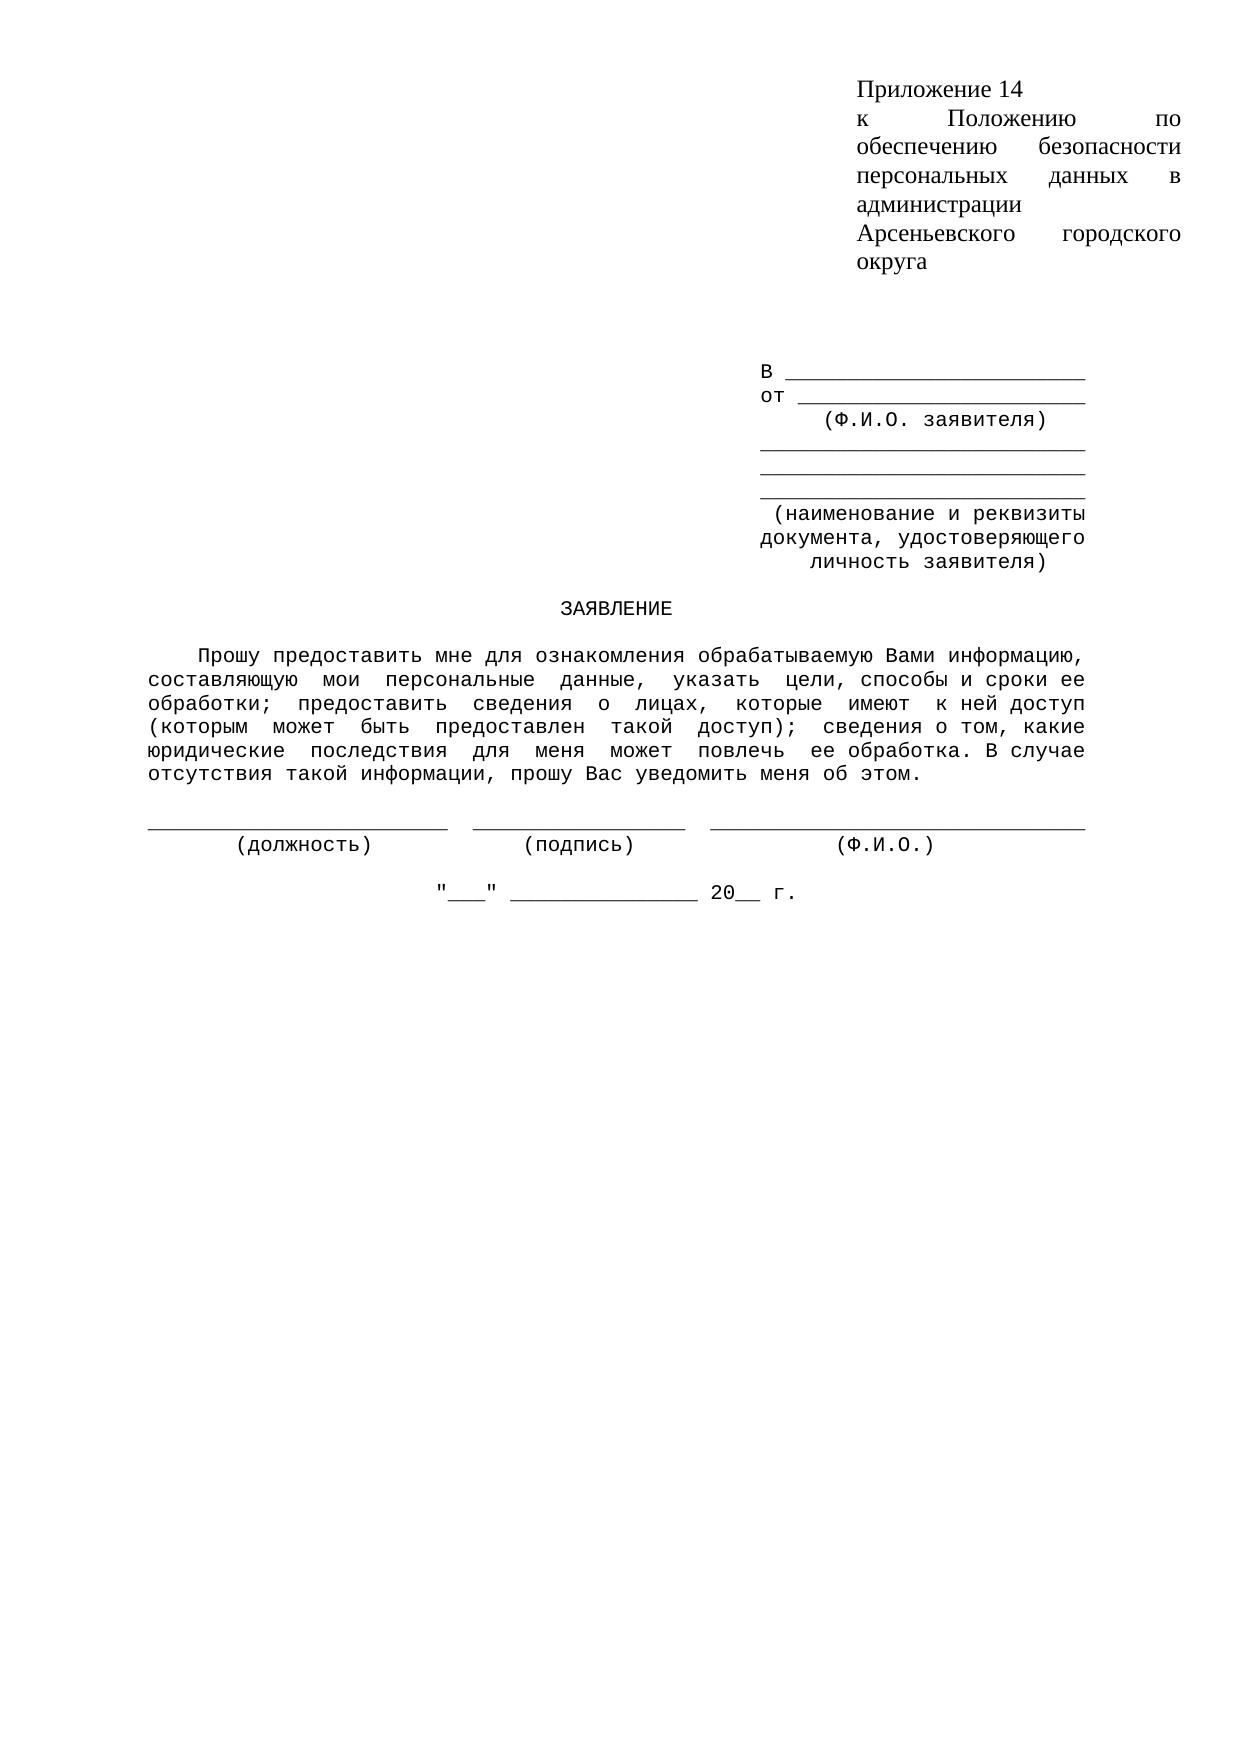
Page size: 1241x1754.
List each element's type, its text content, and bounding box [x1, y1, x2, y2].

text составляющую мои персональные данные, указать цели, способы и сроки ее [148, 669, 1181, 692]
text (наименование и реквизиты [148, 503, 1181, 527]
text __________________________ [148, 480, 1181, 503]
text личность заявителя) [148, 551, 1181, 574]
text ________________________ _________________ ______________________________ [148, 811, 1181, 834]
text (Ф.И.О. заявителя) [148, 409, 1181, 432]
text В ________________________ [148, 361, 1181, 385]
text (должность) (подпись) (Ф.И.О.) [148, 834, 1181, 858]
text отсутствия такой информации, прошу Вас уведомить меня об этом. [148, 763, 1181, 787]
text обработки; предоставить сведения о лицах, которые имеют к ней доступ [148, 692, 1181, 716]
text __________________________ [148, 456, 1181, 480]
text от _______________________ [148, 385, 1181, 409]
text документа, удостоверяющего [148, 527, 1181, 551]
text __________________________ [148, 432, 1181, 456]
text "___" _______________ 20__ г. [148, 882, 1181, 905]
text Приложение 14 [856, 74, 1181, 103]
text юридические последствия для меня может повлечь ее обработка. В случае [148, 740, 1181, 763]
text Прошу предоставить мне для ознакомления обрабатываемую Вами информацию, [148, 645, 1181, 669]
text ЗАЯВЛЕНИЕ [148, 598, 1181, 622]
text к Положению по обеспечению безопасности персональных данных в администрации Арсеньевского городского округа [856, 103, 1181, 275]
text (которым может быть предоставлен такой доступ); сведения о том, какие [148, 716, 1181, 740]
